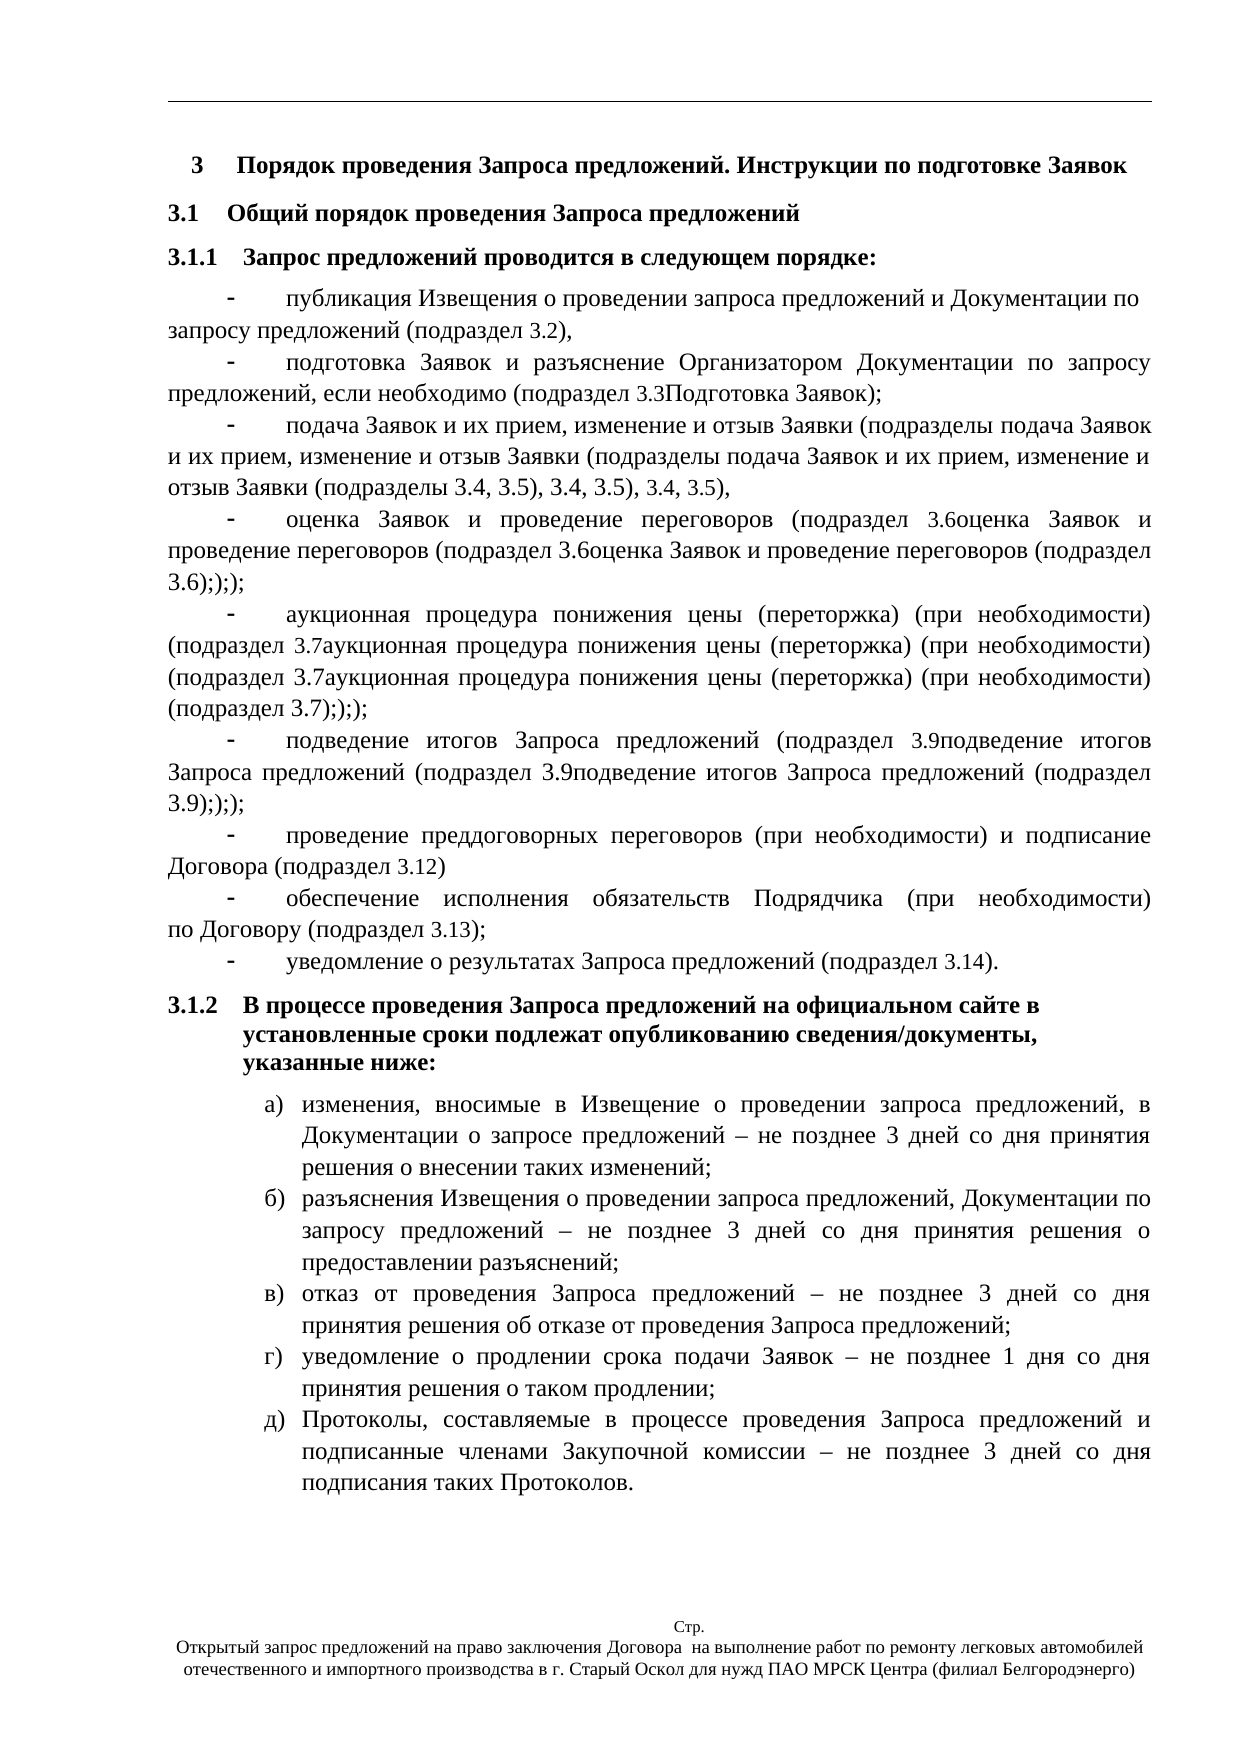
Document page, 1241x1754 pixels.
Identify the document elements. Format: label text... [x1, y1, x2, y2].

list обеспечение исполнения обязательств Подрядчика (при необходимости) по Договору (подраздел 3.13); [168, 883, 1152, 943]
list отказ от проведения Запроса предложений – не позднее 3 дней со дня принятия решения об отказе от проведения Запроса предложений; [264, 1278, 1152, 1338]
list проведение преддоговорных переговоров (при необходимости) и подписание Договора (подраздел 3.12) [168, 820, 1152, 880]
list уведомление о продлении срока подачи Заявок – не позднее 1 дня со дня принятия решения о таком продлении; [264, 1341, 1152, 1402]
list изменения, вносимые в Извещение о проведении запроса предложений, в Документации о запросе предложений – не позднее 3 дней со дня принятия решения о внесении таких изменений; [264, 1089, 1152, 1181]
list подготовка Заявок и разъяснение Организатором Документации по запросу предложений, если необходимо (подраздел 3.3); [168, 347, 1152, 407]
subtitle В процессе проведения Запроса предложений на официальном сайте в установленные сроки подлежат опубликованию сведения/документы, указанные ниже: [168, 990, 1152, 1076]
list подведение итогов Запроса предложений (подраздел 3.9); [168, 725, 1152, 817]
subtitle Общий порядок проведения Запроса предложений [168, 198, 1152, 227]
subtitle Порядок проведения Запроса предложений. Инструкции по подготовке Заявок [166, 150, 1152, 179]
list публикация Извещения о проведении запроса предложений и Документации по запросу предложений (подраздел 3.2), [168, 283, 1152, 344]
list оценка Заявок и проведение переговоров (подраздел 3.6); [168, 504, 1152, 596]
list аукционная процедура понижения цены (переторжка) (при необходимости) (подраздел 3.7); [168, 599, 1152, 722]
list Протоколы, составляемые в процессе проведения Запроса предложений и подписанные членами Закупочной комиссии – не позднее 3 дней со дня подписания таких Протоколов. [264, 1404, 1152, 1496]
list разъяснения Извещения о проведении запроса предложений, Документации по запросу предложений – не позднее 3 дней со дня принятия решения о предоставлении разъяснений; [264, 1183, 1152, 1275]
list подача Заявок и их прием, изменение и отзыв Заявки (подразделы 3.4, 3.5), [168, 410, 1152, 501]
list уведомление о результатах Запроса предложений (подраздел 3.14). [168, 946, 1152, 975]
subtitle Запрос предложений проводится в следующем порядке: [168, 242, 1152, 271]
